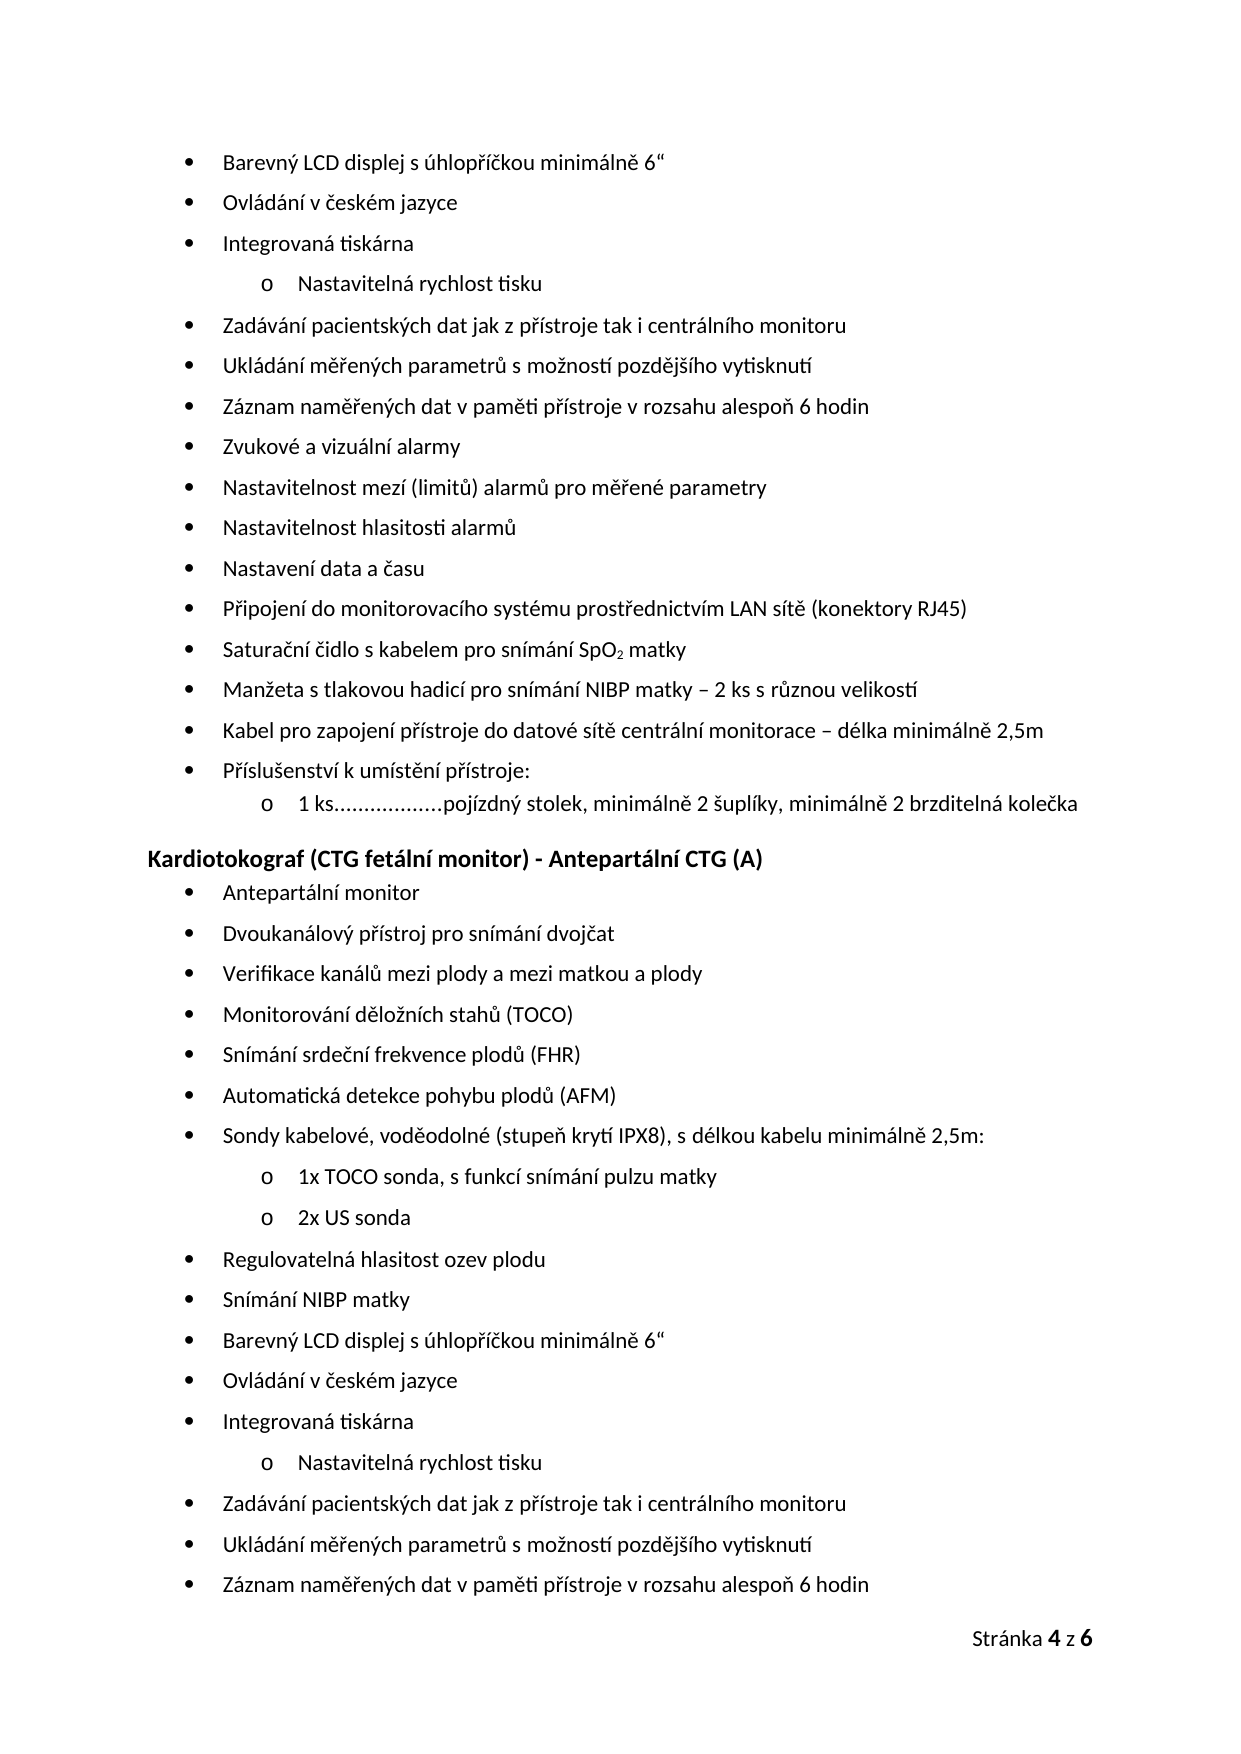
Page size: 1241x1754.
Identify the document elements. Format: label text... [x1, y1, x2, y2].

list Ukládání měřených parametrů s možností pozdějšího vytisknutí [185, 1530, 1093, 1558]
list Příslušenství k umístění přístroje: [185, 757, 1093, 784]
list Manžeta s tlakovou hadicí pro snímání NIBP matky – 2 ks s různou velikostí [185, 676, 1093, 703]
list Záznam naměřených dat v paměti přístroje v rozsahu alespoň 6 hodin [185, 1570, 1093, 1598]
list Verifikace kanálů mezi plody a mezi matkou a plody [185, 959, 1093, 987]
list Ovládání v českém jazyce [185, 1367, 1093, 1395]
list Saturační čidlo s kabelem pro snímání SpO2 matky [185, 635, 1093, 663]
list Barevný LCD displej s úhlopříčkou minimálně 6“ [185, 1326, 1093, 1354]
list Dvoukanálový přístroj pro snímání dvojčat [185, 919, 1093, 947]
list Ukládání měřených parametrů s možností pozdějšího vytisknutí [185, 351, 1093, 379]
list 2x US sonda [260, 1203, 1093, 1233]
list Připojení do monitorovacího systému prostřednictvím LAN sítě (konektory RJ45) [185, 594, 1093, 622]
list Nastavitelná rychlost tisku [260, 269, 1093, 298]
list Antepartální monitor [185, 878, 1093, 906]
list Integrovaná tiskárna [185, 1407, 1093, 1435]
list Ovládání v českém jazyce [185, 188, 1093, 216]
list Monitorování děložních stahů (TOCO) [185, 1000, 1093, 1028]
list 1 ks pojízdný stolek, minimálně 2 šuplíky, minimálně 2 brzditelná kolečka [260, 789, 1093, 818]
list Zadávání pacientských dat jak z přístroje tak i centrálního monitoru [185, 311, 1093, 339]
list Nastavitelnost hlasitosti alarmů [185, 513, 1093, 541]
list Sondy kabelové, voděodolné (stupeň krytí IPX8), s délkou kabelu minimálně 2,5m: [185, 1121, 1093, 1149]
list Barevný LCD displej s úhlopříčkou minimálně 6“ [185, 148, 1093, 176]
list Snímání srdeční frekvence plodů (FHR) [185, 1040, 1093, 1068]
list Integrovaná tiskárna [185, 229, 1093, 257]
list Záznam naměřených dat v paměti přístroje v rozsahu alespoň 6 hodin [185, 392, 1093, 420]
list Kabel pro zapojení přístroje do datové sítě centrální monitorace – délka minimálně 2,5m [185, 716, 1093, 744]
list Snímání NIBP matky [185, 1286, 1093, 1314]
text Kardiotokograf (CTG fetální monitor) - Antepartální CTG (A) [148, 843, 1093, 874]
list Automatická detekce pohybu plodů (AFM) [185, 1081, 1093, 1109]
list Nastavitelná rychlost tisku [260, 1448, 1093, 1477]
list Zadávání pacientských dat jak z přístroje tak i centrálního monitoru [185, 1489, 1093, 1517]
list Regulovatelná hlasitost ozev plodu [185, 1245, 1093, 1273]
list 1x TOCO sonda, s funkcí snímání pulzu matky [260, 1162, 1093, 1191]
list Nastavitelnost mezí (limitů) alarmů pro měřené parametry [185, 473, 1093, 501]
list Nastavení data a času [185, 554, 1093, 582]
list Zvukové a vizuální alarmy [185, 432, 1093, 460]
